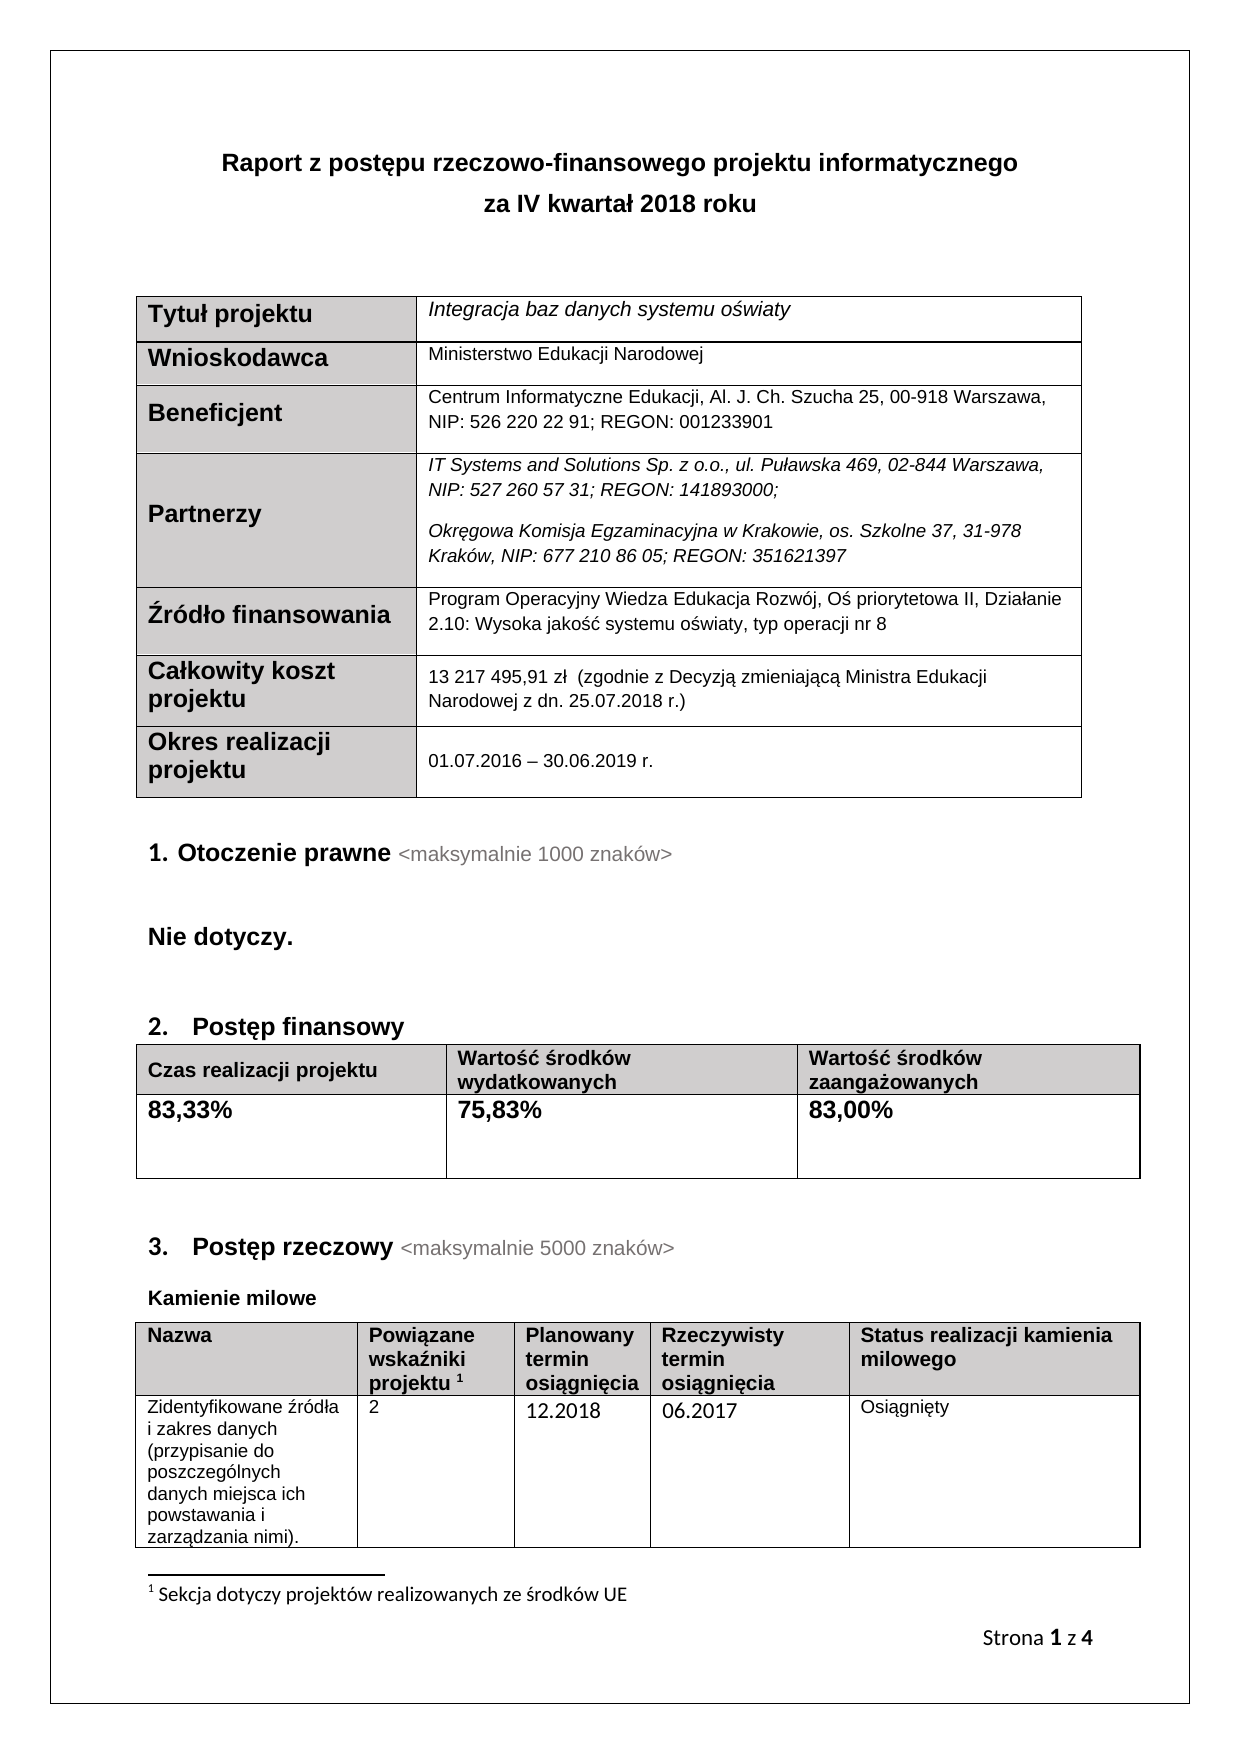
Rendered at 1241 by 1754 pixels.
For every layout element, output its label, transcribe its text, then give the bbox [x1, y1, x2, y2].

table_cell 01.07.2016 – 30.06.2019 r. [417, 727, 1081, 797]
table_header Nazwa [136, 1323, 357, 1395]
table_cell Wnioskodawca [137, 343, 416, 384]
table_header Czas realizacji projektu [137, 1045, 446, 1094]
table_cell IT Systems and Solutions Sp. z o.o., ul. Puławska 469, 02-844 Warszawa, NIP: 527 260 57 31; REGON: 141893000; Okręgowa Komisja Egzaminacyjna w Krakowie, os. Szkolne 37, 31-978 Kraków, NIP: 677 210 86 05; REGON: 351621397 [417, 454, 1081, 587]
table_cell 06.2017 [651, 1396, 849, 1547]
table_cell 75,83% [447, 1095, 797, 1177]
subtitle Postęp rzeczowy <maksymalnie 5000 znaków> [148, 1229, 1093, 1262]
table_header Status realizacji kamienia milowego [850, 1323, 1139, 1395]
table_header Rzeczywisty termin osiągnięcia [651, 1323, 849, 1395]
table_cell Partnerzy [137, 454, 416, 587]
table_cell 83,00% [798, 1095, 1139, 1177]
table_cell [136, 1396, 357, 1547]
table_header Wartość środków wydatkowanych [447, 1045, 797, 1094]
table_cell Beneficjent [137, 386, 416, 452]
text Kamienie milowe [148, 1286, 1093, 1310]
subtitle Nie dotyczy. [148, 922, 1093, 951]
table_cell Okres realizacji projektu [137, 727, 416, 797]
table_cell Program Operacyjny Wiedza Edukacja Rozwój, Oś priorytetowa II, Działanie 2.10: Wysoka jakość systemu oświaty, typ operacji nr 8 [417, 588, 1081, 654]
table_cell Osiągnięty [850, 1396, 1139, 1547]
subtitle Raport z postępu rzeczowo-finansowego projektu informatycznego [148, 147, 1093, 176]
subtitle Postęp finansowy [148, 1009, 1093, 1042]
table_header Powiązane wskaźniki projektu [358, 1323, 514, 1395]
table_cell Całkowity koszt projektu [137, 656, 416, 726]
table_header Tytuł projektu [137, 297, 416, 341]
table_cell 12.2018 [515, 1396, 650, 1547]
table_header Planowany termin osiągnięcia [515, 1323, 650, 1395]
table_cell 83,33% [137, 1095, 446, 1177]
subtitle za IV kwartał 2018 roku [148, 189, 1093, 217]
table_cell 13 217 495,91 zł (zgodnie z Decyzją zmieniającą Ministra Edukacji Narodowej z dn. 25.07.2018 r.) [417, 656, 1081, 726]
table_cell Ministerstwo Edukacji Narodowej [417, 343, 1081, 384]
table_header Wartość środków zaangażowanych [798, 1045, 1139, 1094]
table_cell Centrum Informatyczne Edukacji, Al. J. Ch. Szucha 25, 00-918 Warszawa, NIP: 526 220 22 91; REGON: 001233901 [417, 386, 1081, 452]
table_cell Źródło finansowania [137, 588, 416, 654]
subtitle Otoczenie prawne <maksymalnie 1000 znaków> [148, 835, 1063, 868]
table_cell 2 [358, 1396, 514, 1547]
table_header Integracja baz danych systemu oświaty [417, 297, 1081, 341]
